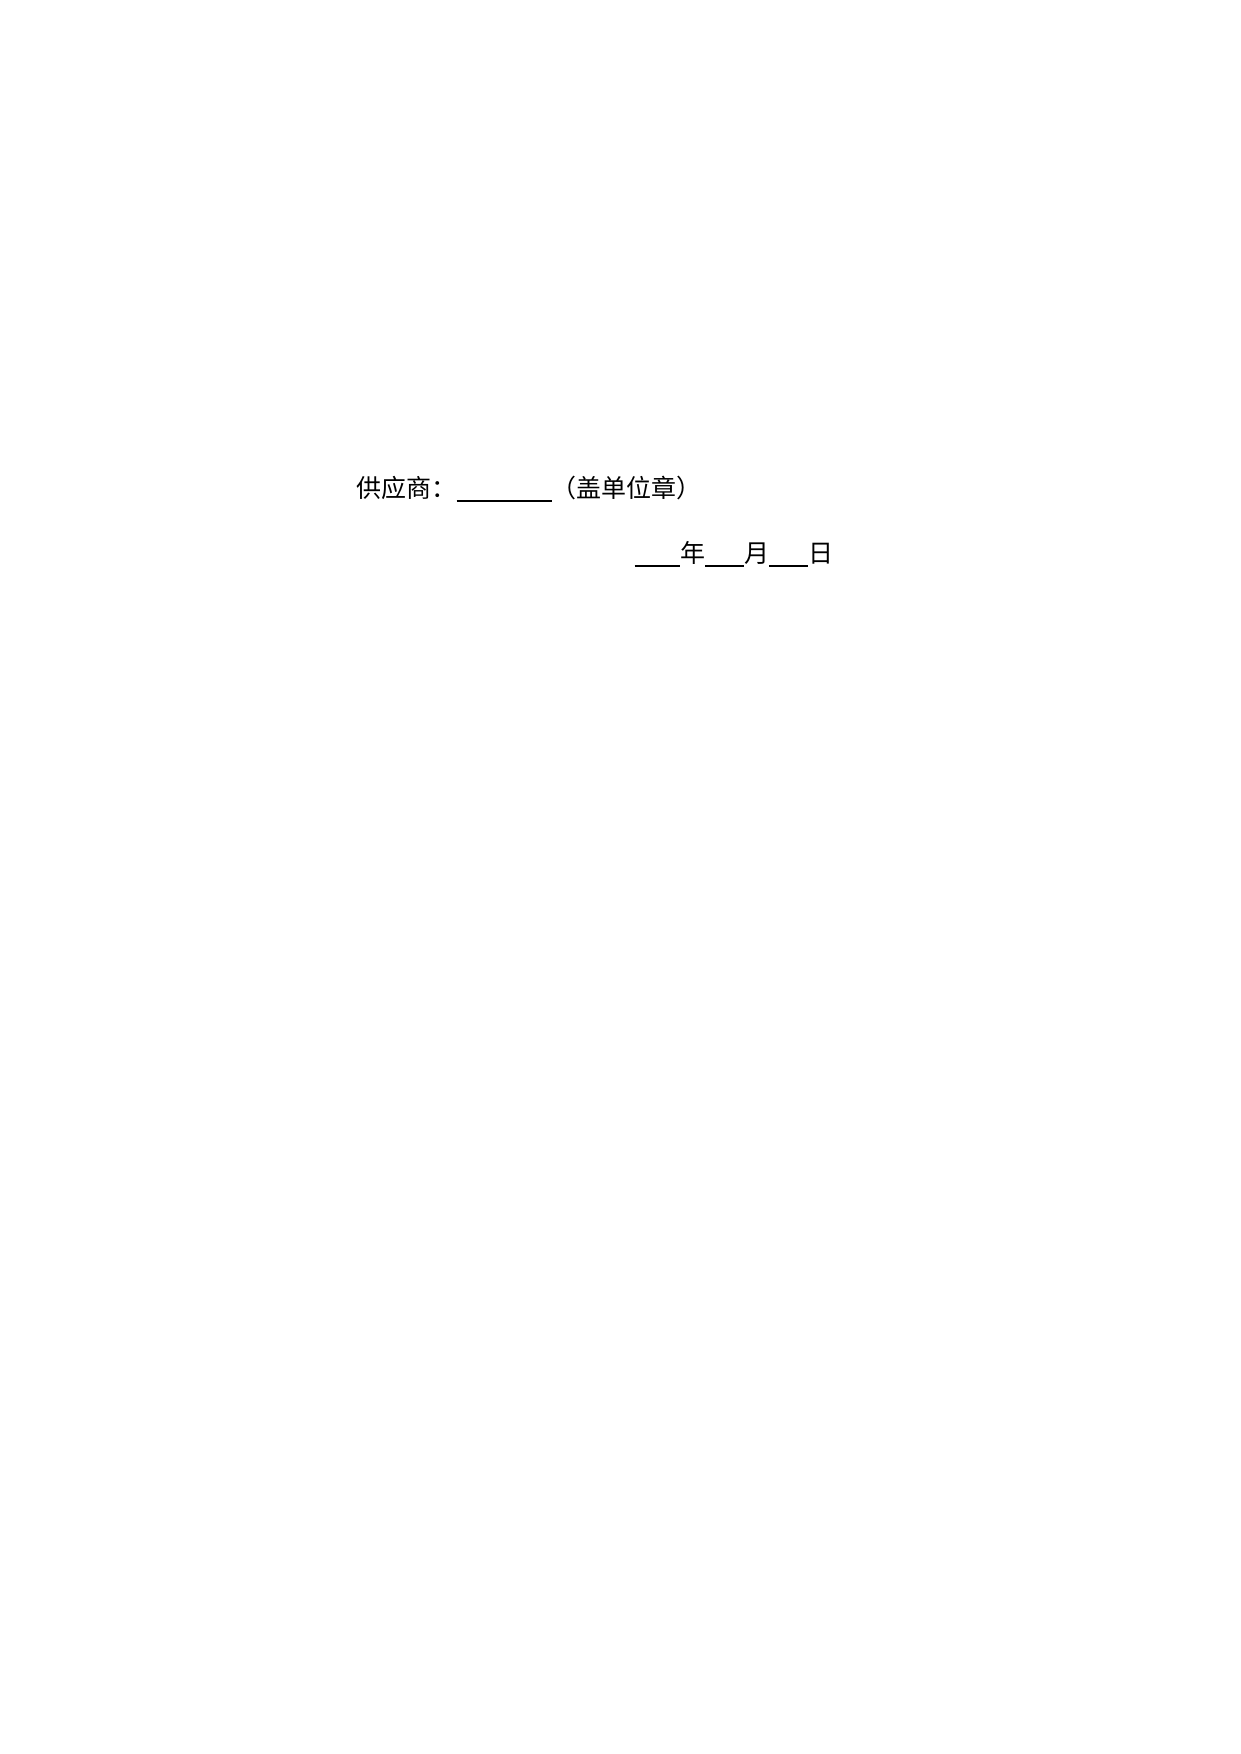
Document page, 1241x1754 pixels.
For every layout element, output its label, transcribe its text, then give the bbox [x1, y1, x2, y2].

text 供应商： （盖单位章） [187, 454, 1053, 519]
text 年 月 日 [187, 519, 1053, 584]
